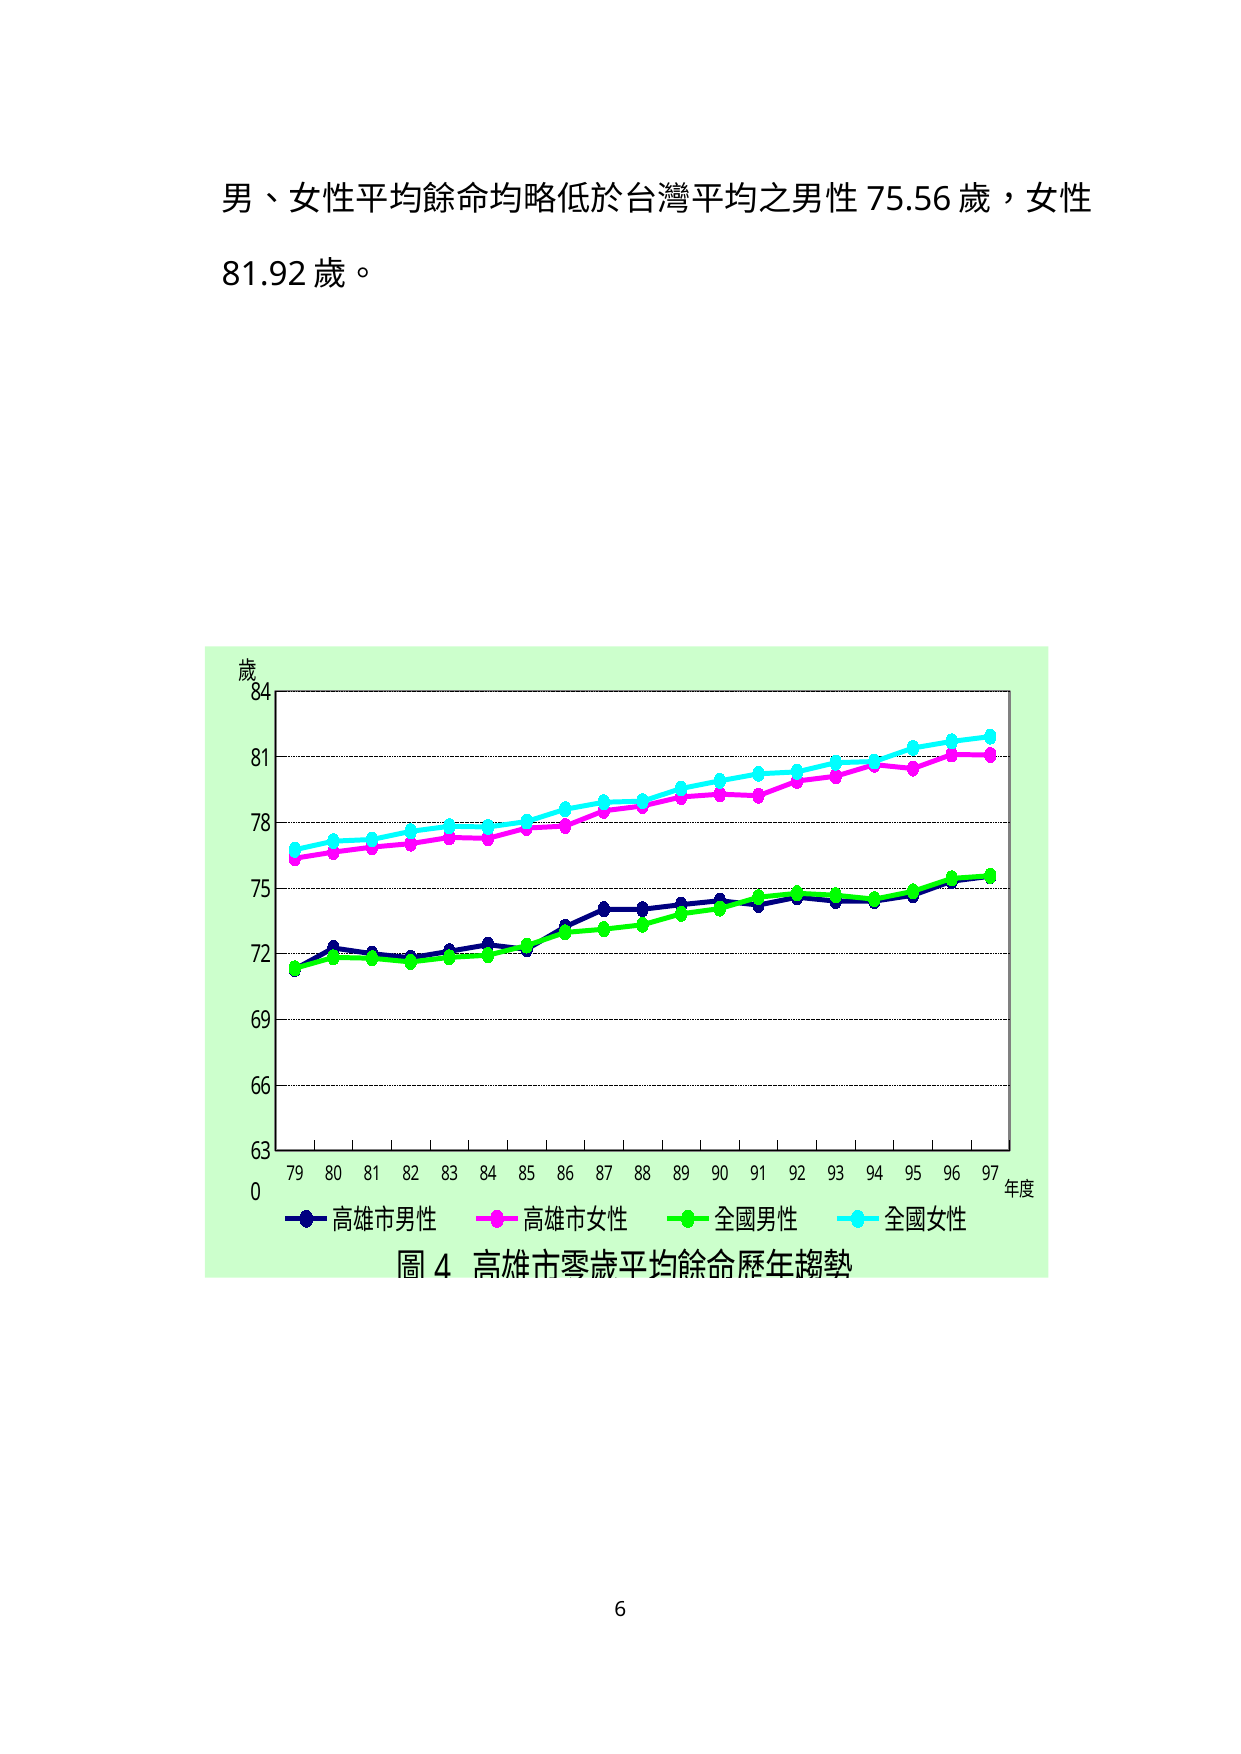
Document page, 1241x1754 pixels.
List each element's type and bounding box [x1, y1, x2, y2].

text [221, 158, 1092, 308]
